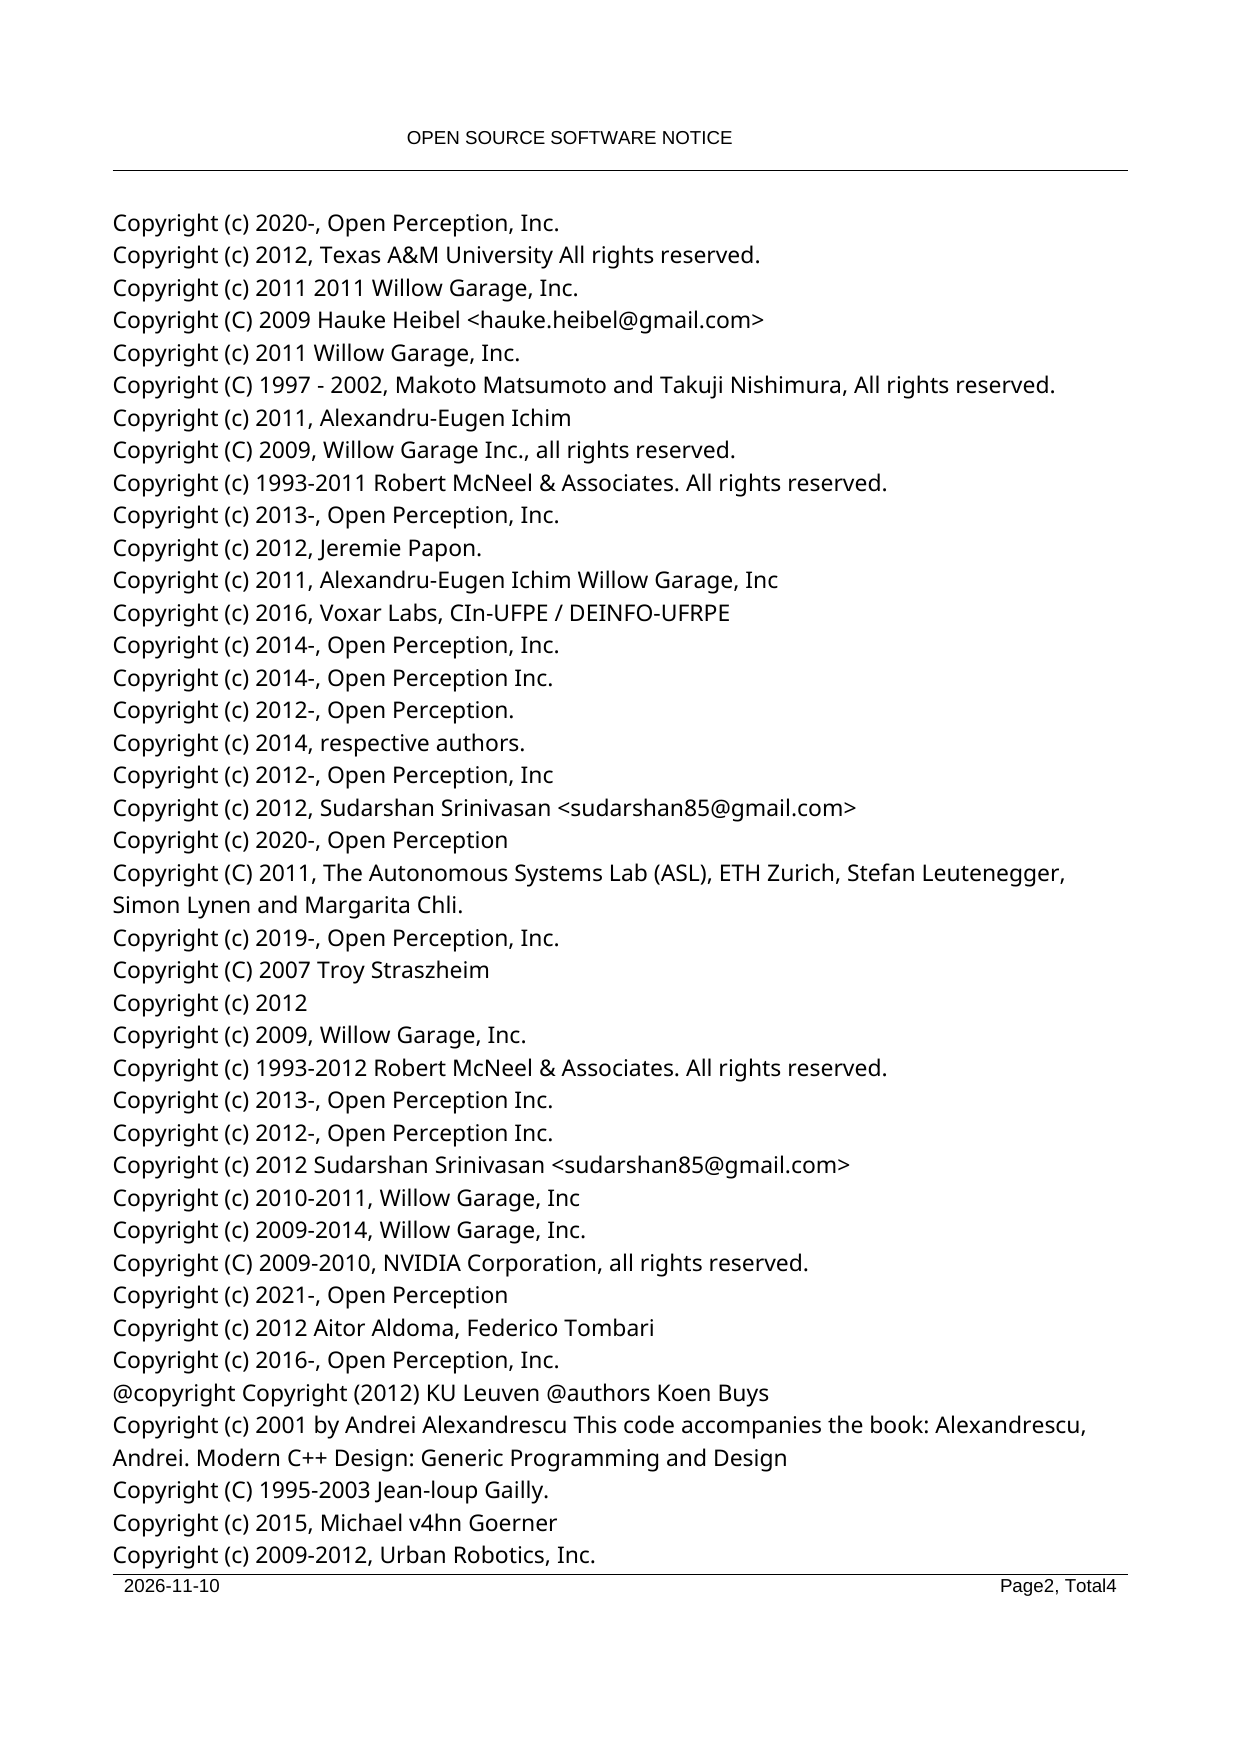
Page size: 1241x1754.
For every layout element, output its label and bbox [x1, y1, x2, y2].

text [112, 206, 1128, 1571]
